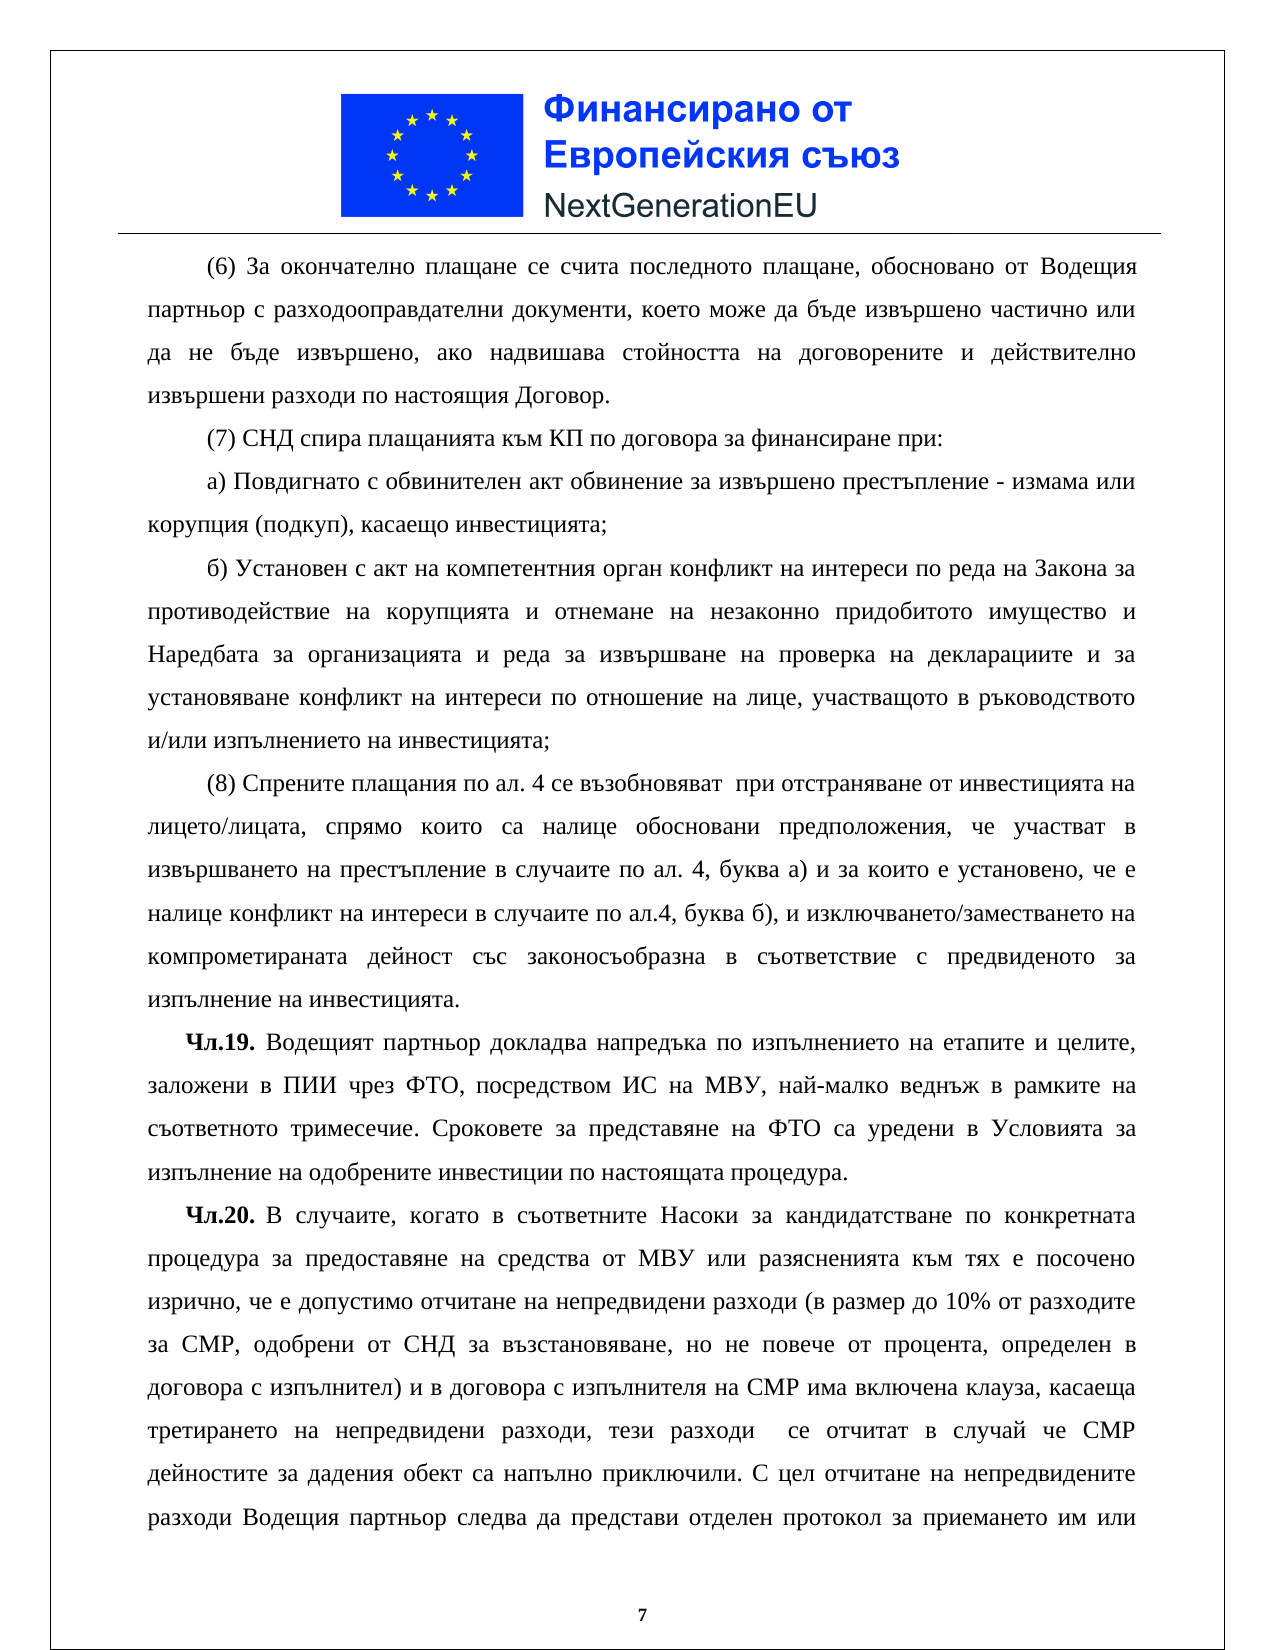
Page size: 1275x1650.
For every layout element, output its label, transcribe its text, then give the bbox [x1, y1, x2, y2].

text (6) За окончателно плащане се счита последното плащане, обосновано от Водещия партньор с разходооправдателни документи, което може да бъде извършено частично или да не бъде извършено, ако надвишава стойността на договорените и действително извършени разходи по настоящия Договор. [147, 251, 1137, 409]
picture [327, 75, 952, 233]
text (7) СНД спира плащанията към КП по договора за финансиране при: [147, 423, 1137, 452]
text б) Установен с акт на компетентния орган конфликт на интереси по реда на Закона за противодействие на корупцията и отнемане на незаконно придобитото имущество и Наредбата за организацията и реда за извършване на проверка на декларациите и за установяване конфликт на интереси по отношение на лице, участващото в ръководството и/или изпълнението на инвестицията; [147, 553, 1137, 754]
list Водещият партньор докладва напредъка по изпълнението на етапите и целите, заложени в ПИИ чрез ФТО, посредством ИС на МВУ, най-малко веднъж в рамките на съответното тримесечие. Сроковете за представяне на ФТО са уредени в Условията за изпълнение на одобрените инвестиции по настоящата процедура. [147, 1027, 1137, 1185]
text а) Повдигнато с обвинителен акт обвинение за извършено престъпление - измама или корупция (подкуп), касаещо инвестицията; [147, 466, 1137, 538]
text (8) Спрените плащания по ал. 4 се възобновяват при отстраняване от инвестицията на лицето/лицата, спрямо които са налице обосновани предположения, че участват в извършването на престъпление в случаите по ал. 4, буква а) и за които е установено, че е налице конфликт на интереси в случаите по ал.4, буква б), и изключването/заместването на компрометираната дейност със законосъобразна в съответствие с предвиденото за изпълнение на инвестицията. [147, 768, 1137, 1013]
